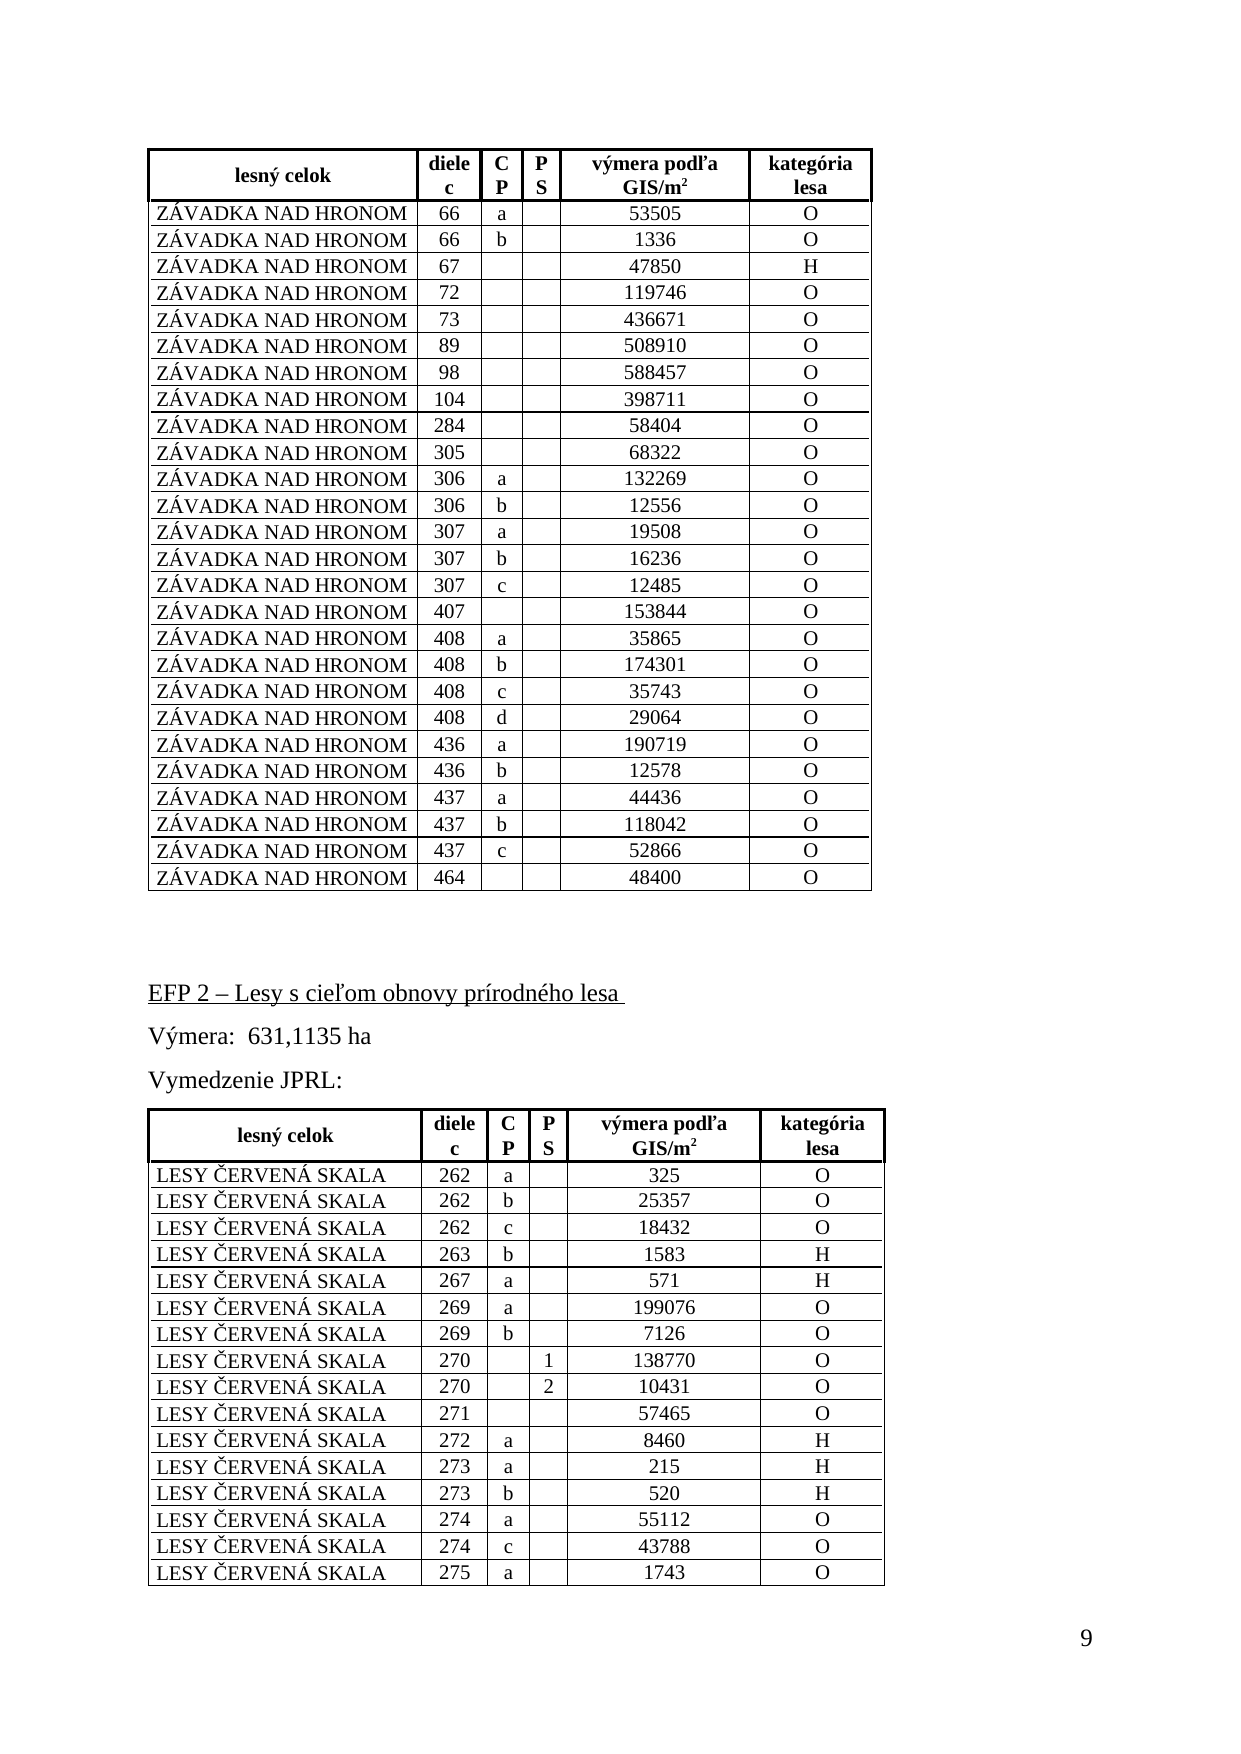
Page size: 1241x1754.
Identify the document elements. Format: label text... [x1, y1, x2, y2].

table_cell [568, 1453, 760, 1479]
table_cell 35865 [561, 625, 749, 650]
table_cell O [750, 225, 871, 252]
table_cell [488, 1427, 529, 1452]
table_cell 508910 [561, 333, 749, 358]
table_cell 306 [418, 492, 481, 518]
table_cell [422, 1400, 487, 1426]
table_cell [523, 705, 560, 730]
table_cell 588457 [561, 359, 749, 385]
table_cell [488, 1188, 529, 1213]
text EFP 2 – Lesy s cieľom obnovy prírodného lesa [148, 978, 1093, 1006]
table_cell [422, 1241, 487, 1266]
table_header PS [524, 151, 559, 199]
table_cell O [750, 597, 871, 624]
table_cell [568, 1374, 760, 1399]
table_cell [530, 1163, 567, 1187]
table_cell c [482, 572, 522, 597]
table_cell [523, 439, 560, 464]
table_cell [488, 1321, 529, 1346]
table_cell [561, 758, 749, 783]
table_cell 407 [418, 598, 481, 624]
table_cell 53505 [561, 202, 749, 225]
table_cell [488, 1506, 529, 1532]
table_cell O [750, 677, 871, 703]
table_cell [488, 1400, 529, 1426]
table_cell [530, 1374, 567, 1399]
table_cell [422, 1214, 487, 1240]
table_cell 68322 [561, 439, 749, 464]
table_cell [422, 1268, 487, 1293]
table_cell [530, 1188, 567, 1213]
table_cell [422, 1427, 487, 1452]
table_cell [523, 306, 560, 332]
table_cell a [482, 202, 522, 225]
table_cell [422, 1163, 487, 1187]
table_cell ZÁVADKA NAD HRONOM [149, 597, 417, 624]
table_cell ZÁVADKA NAD HRONOM [149, 704, 417, 730]
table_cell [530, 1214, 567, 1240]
table_cell ZÁVADKA NAD HRONOM [149, 677, 417, 703]
table_cell 436671 [561, 306, 749, 332]
table_header CP [483, 151, 521, 199]
table_cell ZÁVADKA NAD HRONOM [149, 571, 417, 597]
table_cell a [482, 625, 522, 650]
table_cell 66 [418, 202, 481, 225]
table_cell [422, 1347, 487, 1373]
table_cell O [750, 544, 871, 571]
table_cell [523, 572, 560, 597]
table_cell 408 [418, 651, 481, 677]
table_cell 436 [418, 731, 481, 757]
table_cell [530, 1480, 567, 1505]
table_cell [523, 519, 560, 544]
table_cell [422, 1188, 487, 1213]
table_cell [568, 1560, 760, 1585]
table_cell 35743 [561, 678, 749, 703]
table_cell ZÁVADKA NAD HRONOM [149, 225, 417, 252]
table_cell 307 [418, 572, 481, 597]
table_cell a [482, 731, 522, 757]
table_cell ZÁVADKA NAD HRONOM [149, 252, 417, 278]
table_cell O [750, 571, 871, 597]
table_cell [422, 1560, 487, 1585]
table_cell O [750, 279, 871, 305]
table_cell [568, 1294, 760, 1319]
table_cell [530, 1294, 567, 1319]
table_cell [482, 253, 522, 278]
table_cell [523, 386, 560, 411]
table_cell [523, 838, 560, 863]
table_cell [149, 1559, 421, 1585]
table_cell [523, 359, 560, 385]
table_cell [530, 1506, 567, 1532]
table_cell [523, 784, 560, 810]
table_cell 19508 [561, 519, 749, 544]
table_cell [523, 625, 560, 650]
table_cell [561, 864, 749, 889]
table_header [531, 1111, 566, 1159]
table_cell O [750, 199, 871, 225]
table_header lesný celok [150, 151, 416, 199]
table_cell ZÁVADKA NAD HRONOM [149, 279, 417, 305]
table_cell 306 [418, 466, 481, 491]
table_cell O [750, 385, 871, 411]
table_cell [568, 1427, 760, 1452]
table_cell 72 [418, 280, 481, 305]
table_cell 132269 [561, 466, 749, 491]
table_cell O [750, 518, 871, 544]
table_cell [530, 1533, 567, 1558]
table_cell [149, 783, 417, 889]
table_cell ZÁVADKA NAD HRONOM [149, 544, 417, 571]
table_cell 104 [418, 386, 481, 411]
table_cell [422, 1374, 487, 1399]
table_cell O [750, 332, 871, 358]
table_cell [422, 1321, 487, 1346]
table_cell 174301 [561, 651, 749, 677]
table_cell b [482, 492, 522, 518]
table_cell [482, 359, 522, 385]
table_cell 436 [418, 758, 481, 783]
table_cell O [750, 305, 871, 332]
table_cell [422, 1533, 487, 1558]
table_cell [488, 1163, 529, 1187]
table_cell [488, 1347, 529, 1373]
table_cell ZÁVADKA NAD HRONOM [149, 518, 417, 544]
table_cell [523, 651, 560, 677]
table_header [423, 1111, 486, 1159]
table_cell ZÁVADKA NAD HRONOM [149, 730, 417, 757]
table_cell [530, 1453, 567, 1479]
table_cell [523, 202, 560, 225]
table_cell [523, 226, 560, 252]
table_cell 12556 [561, 492, 749, 518]
table_cell [482, 386, 522, 411]
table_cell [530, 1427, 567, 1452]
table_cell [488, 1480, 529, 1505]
table_header dielec [419, 151, 479, 199]
table_cell [523, 333, 560, 358]
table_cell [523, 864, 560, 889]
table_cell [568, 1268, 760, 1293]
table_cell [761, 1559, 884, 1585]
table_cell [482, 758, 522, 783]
table_cell [523, 280, 560, 305]
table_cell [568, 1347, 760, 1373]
table_cell 307 [418, 545, 481, 571]
table_cell 307 [418, 519, 481, 544]
table_cell [523, 466, 560, 491]
table_cell [482, 413, 522, 438]
table_cell 73 [418, 306, 481, 332]
table_header výmera podľa GIS/m2 [562, 151, 748, 199]
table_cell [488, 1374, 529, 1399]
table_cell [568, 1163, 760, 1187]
table_cell 408 [418, 625, 481, 650]
table_cell O [750, 730, 871, 757]
table_cell ZÁVADKA NAD HRONOM [149, 199, 417, 225]
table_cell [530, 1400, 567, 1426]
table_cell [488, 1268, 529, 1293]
table_cell O [750, 465, 871, 491]
table_cell ZÁVADKA NAD HRONOM [149, 491, 417, 518]
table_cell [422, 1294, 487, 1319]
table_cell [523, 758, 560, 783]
table_cell b [482, 545, 522, 571]
table_cell 190719 [561, 731, 749, 757]
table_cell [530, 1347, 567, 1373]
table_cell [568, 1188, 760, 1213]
table_cell ZÁVADKA NAD HRONOM [149, 358, 417, 385]
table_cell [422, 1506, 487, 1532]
table_cell 98 [418, 359, 481, 385]
table_cell d [482, 705, 522, 730]
table_cell O [750, 358, 871, 385]
table_cell ZÁVADKA NAD HRONOM [149, 332, 417, 358]
table_cell ZÁVADKA NAD HRONOM [149, 624, 417, 650]
table_cell 16236 [561, 545, 749, 571]
table_cell O [750, 411, 871, 438]
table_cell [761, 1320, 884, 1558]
table_cell O [750, 491, 871, 518]
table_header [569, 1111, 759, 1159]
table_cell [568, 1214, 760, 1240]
table_cell [523, 598, 560, 624]
table_cell c [482, 678, 522, 703]
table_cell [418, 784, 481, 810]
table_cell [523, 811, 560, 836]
table_cell a [482, 466, 522, 491]
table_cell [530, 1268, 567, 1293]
table_cell [523, 492, 560, 518]
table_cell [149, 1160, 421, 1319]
table_cell [523, 545, 560, 571]
table_cell O [750, 704, 871, 730]
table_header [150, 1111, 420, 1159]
table_cell 408 [418, 678, 481, 703]
table_cell 305 [418, 439, 481, 464]
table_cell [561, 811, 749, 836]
table_cell [523, 253, 560, 278]
table_cell O [750, 438, 871, 464]
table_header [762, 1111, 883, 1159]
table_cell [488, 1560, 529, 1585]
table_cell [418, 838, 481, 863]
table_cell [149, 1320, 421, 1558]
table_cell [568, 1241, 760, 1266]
table_cell 398711 [561, 386, 749, 411]
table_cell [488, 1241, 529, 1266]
table_cell 284 [418, 413, 481, 438]
table_cell O [750, 650, 871, 677]
text Výmera: 631,1135 ha [148, 1021, 1093, 1050]
table_cell 408 [418, 705, 481, 730]
table_cell 12485 [561, 572, 749, 597]
table_cell O [750, 624, 871, 650]
table_cell ZÁVADKA NAD HRONOM [149, 305, 417, 332]
table_cell 89 [418, 333, 481, 358]
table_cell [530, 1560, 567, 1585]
table_cell ZÁVADKA NAD HRONOM [149, 411, 417, 438]
table_cell 58404 [561, 413, 749, 438]
table_cell 47850 [561, 253, 749, 278]
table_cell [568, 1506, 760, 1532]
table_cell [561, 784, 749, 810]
table_cell ZÁVADKA NAD HRONOM [149, 385, 417, 411]
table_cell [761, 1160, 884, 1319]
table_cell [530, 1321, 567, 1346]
table_cell ZÁVADKA NAD HRONOM [149, 757, 417, 783]
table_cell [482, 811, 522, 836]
table_cell 67 [418, 253, 481, 278]
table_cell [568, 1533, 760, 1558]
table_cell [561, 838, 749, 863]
table_cell [482, 598, 522, 624]
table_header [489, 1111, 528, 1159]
table_cell H [750, 252, 871, 278]
table_cell [482, 306, 522, 332]
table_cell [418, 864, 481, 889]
table_header kategória lesa [751, 151, 870, 199]
table_cell [523, 413, 560, 438]
table_cell [482, 439, 522, 464]
table_cell [482, 280, 522, 305]
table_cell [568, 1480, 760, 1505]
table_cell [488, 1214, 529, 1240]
table_cell ZÁVADKA NAD HRONOM [149, 465, 417, 491]
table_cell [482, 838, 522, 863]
table_cell 119746 [561, 280, 749, 305]
table_cell [523, 731, 560, 757]
table_cell 66 [418, 226, 481, 252]
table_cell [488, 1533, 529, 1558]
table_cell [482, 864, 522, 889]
table_cell 1336 [561, 226, 749, 252]
table_cell a [482, 519, 522, 544]
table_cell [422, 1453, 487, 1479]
text Vymedzenie JPRL: [148, 1065, 1093, 1093]
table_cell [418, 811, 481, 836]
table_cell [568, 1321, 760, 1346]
table_cell ZÁVADKA NAD HRONOM [149, 438, 417, 464]
table_cell 29064 [561, 705, 749, 730]
table_cell [482, 333, 522, 358]
table_cell b [482, 226, 522, 252]
table_cell b [482, 651, 522, 677]
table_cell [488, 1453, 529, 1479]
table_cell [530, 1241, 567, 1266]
table_cell 153844 [561, 598, 749, 624]
table_cell [523, 678, 560, 703]
table_cell ZÁVADKA NAD HRONOM [149, 650, 417, 677]
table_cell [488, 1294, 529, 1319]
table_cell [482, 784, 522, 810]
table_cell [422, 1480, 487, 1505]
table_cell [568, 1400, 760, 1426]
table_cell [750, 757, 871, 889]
